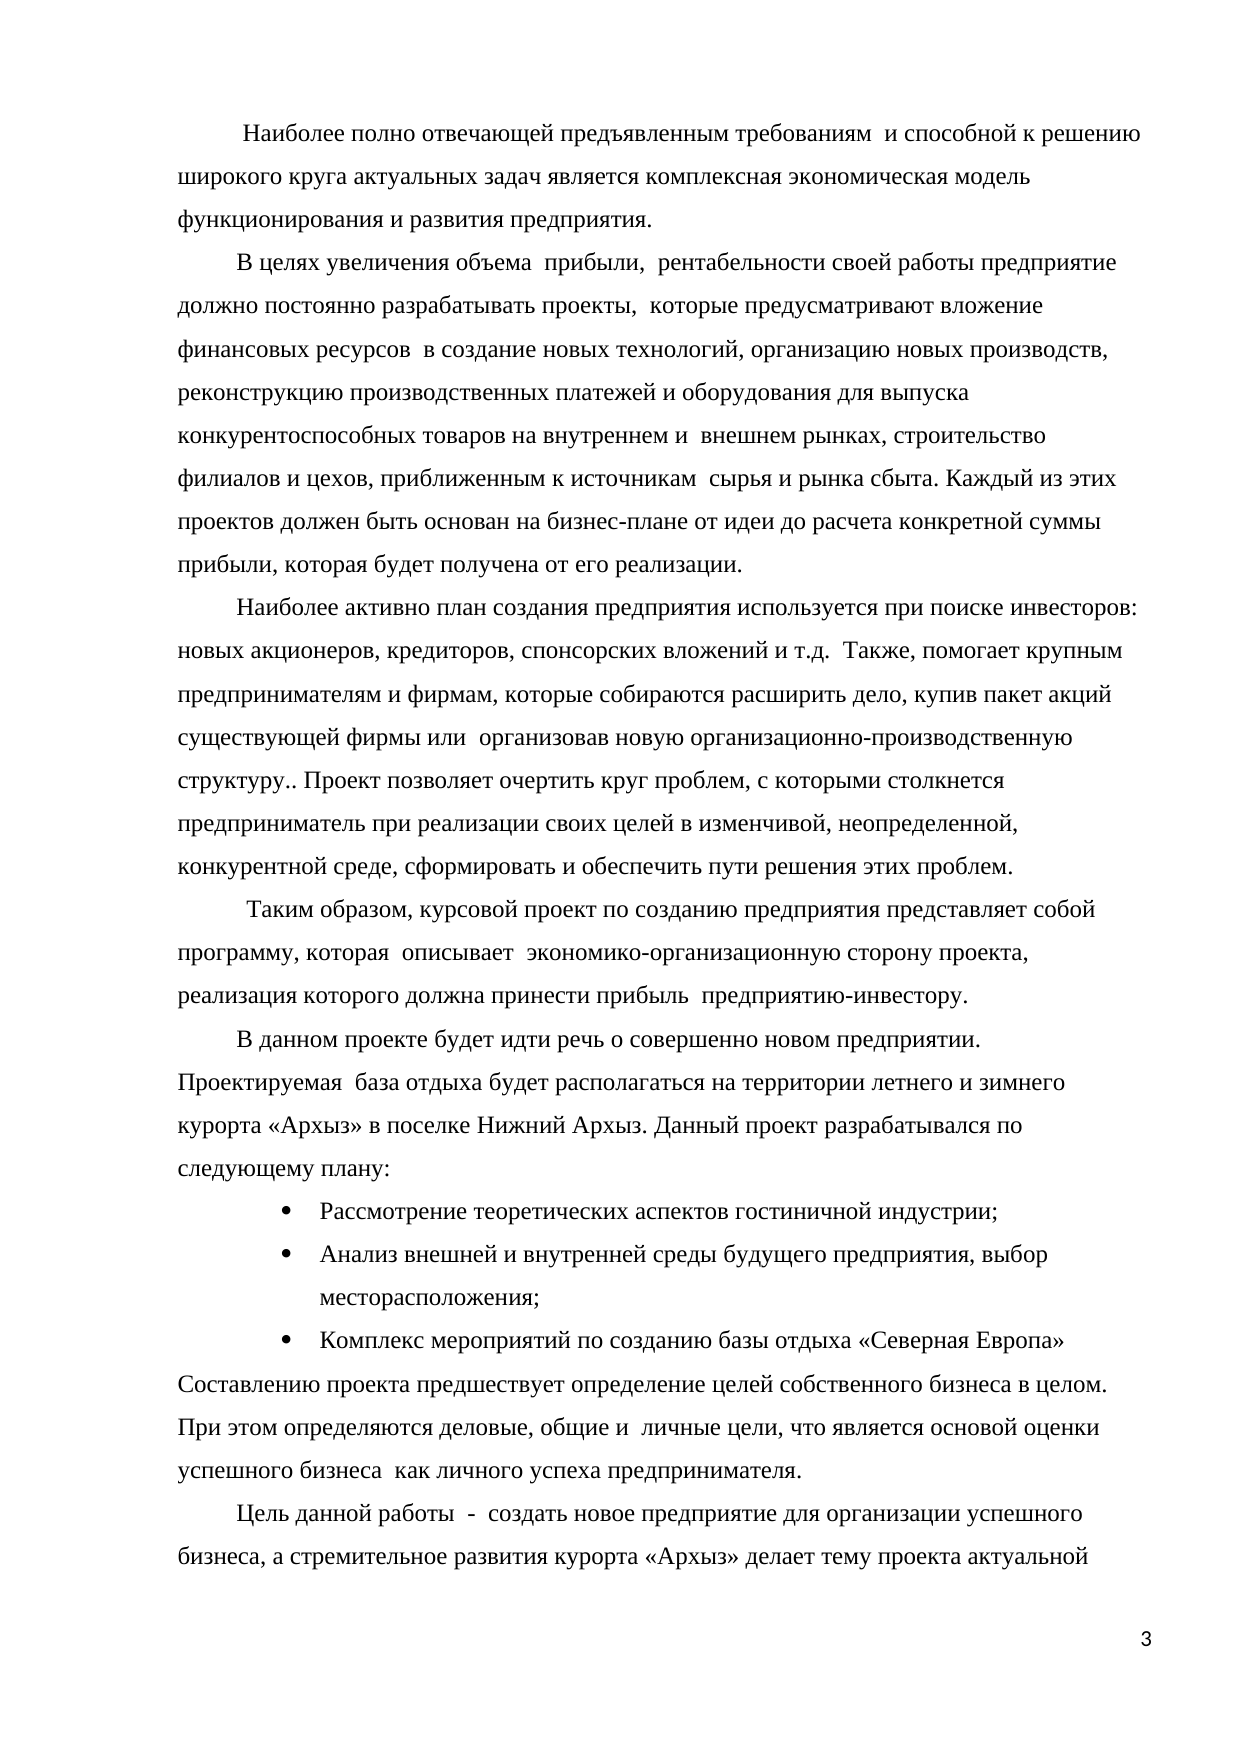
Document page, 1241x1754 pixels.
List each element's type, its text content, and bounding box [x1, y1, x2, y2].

title Наиболее полно отвечающей предъявленным требованиям и способной к решению широкого круга актуальных задач является комплексная экономическая модель функционирования и развития предприятия. [177, 118, 1152, 233]
title Комплекс мероприятий по созданию базы отдыха «Северная Европа» [282, 1326, 1152, 1354]
title Таким образом, курсовой проект по созданию предприятия представляет собой программу, которая описывает экономико-организационную сторону проекта, реализация которого должна принести прибыль предприятию-инвестору. [177, 894, 1152, 1009]
title Наиболее активно план создания предприятия используется при поиске инвесторов: новых акционеров, кредиторов, спонсорских вложений и т.д. Также, помогает крупным предпринимателям и фирмам, которые собираются расширить дело, купив пакет акций существующей фирмы или организовав новую организационно-производственную структуру.. Проект позволяет очертить круг проблем, с которыми столкнется предприниматель при реализации своих целей в изменчивой, неопределенной, конкурентной среде, сформировать и обеспечить пути решения этих проблем. [177, 592, 1152, 880]
title Анализ внешней и внутренней среды будущего предприятия, выбор месторасположения; [282, 1239, 1152, 1311]
title Составлению проекта предшествует определение целей собственного бизнеса в целом. При этом определяются деловые, общие и личные цели, что является основой оценки успешного бизнеса как личного успеха предпринимателя. [177, 1369, 1152, 1484]
title Рассмотрение теоретических аспектов гостиничной индустрии; [282, 1196, 1152, 1225]
title В целях увеличения объема прибыли, рентабельности своей работы предприятие должно постоянно разрабатывать проекты, которые предусматривают вложение финансовых ресурсов в создание новых технологий, организацию новых производств, реконструкцию производственных платежей и оборудования для выпуска конкурентоспособных товаров на внутреннем и внешнем рынках, строительство филиалов и цехов, приближенным к источникам сырья и рынка сбыта. Каждый из этих проектов должен быть основан на бизнес-плане от идеи до расчета конкретной суммы прибыли, которая будет получена от его реализации. [177, 247, 1152, 578]
title Цель данной работы - создать новое предприятие для организации успешного бизнеса, а стремительное развития курорта «Архыз» делает тему проекта актуальной [177, 1498, 1152, 1570]
title В данном проекте будет идти речь о совершенно новом предприятии. Проектируемая база отдыха будет располагаться на территории летнего и зимнего курорта «Архыз» в поселке Нижний Архыз. Данный проект разрабатывался по следующему плану: [177, 1024, 1152, 1182]
